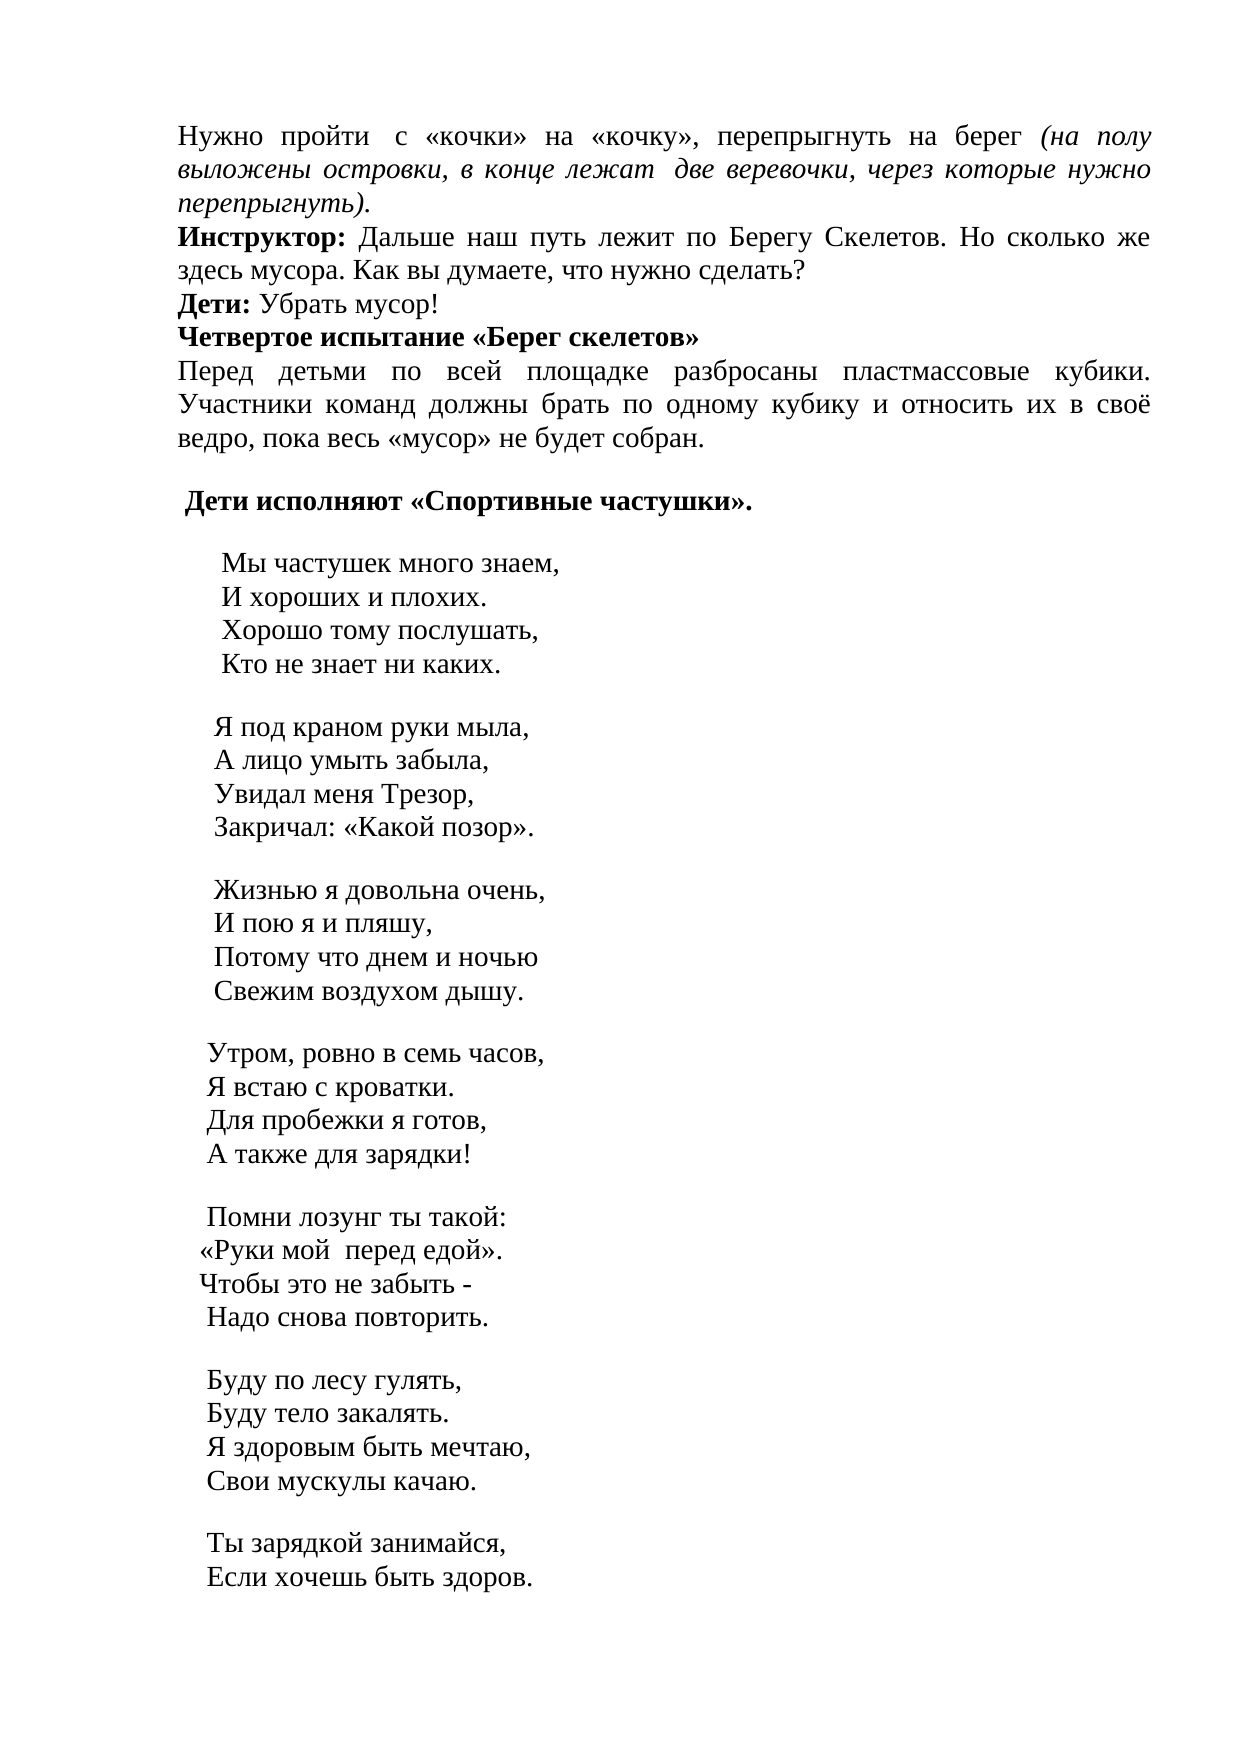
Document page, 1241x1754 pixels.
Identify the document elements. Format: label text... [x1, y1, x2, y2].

text Инструктор: Дальше наш путь лежит по Берегу Скелетов. Но сколько же здесь мусора. Как вы думаете, что нужно сделать? [177, 219, 1152, 286]
text Дети: Убрать мусор! [177, 286, 1152, 319]
text Я под краном руки мыла, А лицо умыть забыла, Увидал меня Трезор, Закричал: «Какой позор». [177, 709, 1152, 843]
text Перед детьми по всей площадке разбросаны пластмассовые кубики. Участники команд должны брать по одному кубику и относить их в своё ведро, пока весь «мусор» не будет собран. [177, 353, 1152, 453]
text Утром, ровно в семь часов, Я встаю с кроватки. Для пробежки я готов, А также для зарядки! [177, 1035, 1152, 1169]
text Дети исполняют «Спортивные частушки». [177, 483, 1152, 516]
text Буду по лесу гулять, Буду тело закалять. Я здоровым быть мечтаю, Свои мускулы качаю. [177, 1362, 1152, 1496]
text Жизнью я довольна очень, И пою я и пляшу, Потому что днем и ночью Свежим воздухом дышу. [177, 872, 1152, 1006]
text Нужно пройти с «кочки» на «кочку», перепрыгнуть на берег (на полу выложены островки, в конце лежат две веревочки, через которые нужно перепрыгнуть). [177, 118, 1152, 219]
text Помни лозунг ты такой: «Руки мой перед едой». Чтобы это не забыть - Надо снова повторить. [177, 1199, 1152, 1333]
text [177, 1525, 1152, 1592]
text Мы частушек много знаем, И хороших и плохих. Хорошо тому послушать, Кто не знает ни каких. [177, 545, 1152, 679]
text Четвертое испытание «Берег скелетов» [177, 319, 1152, 353]
